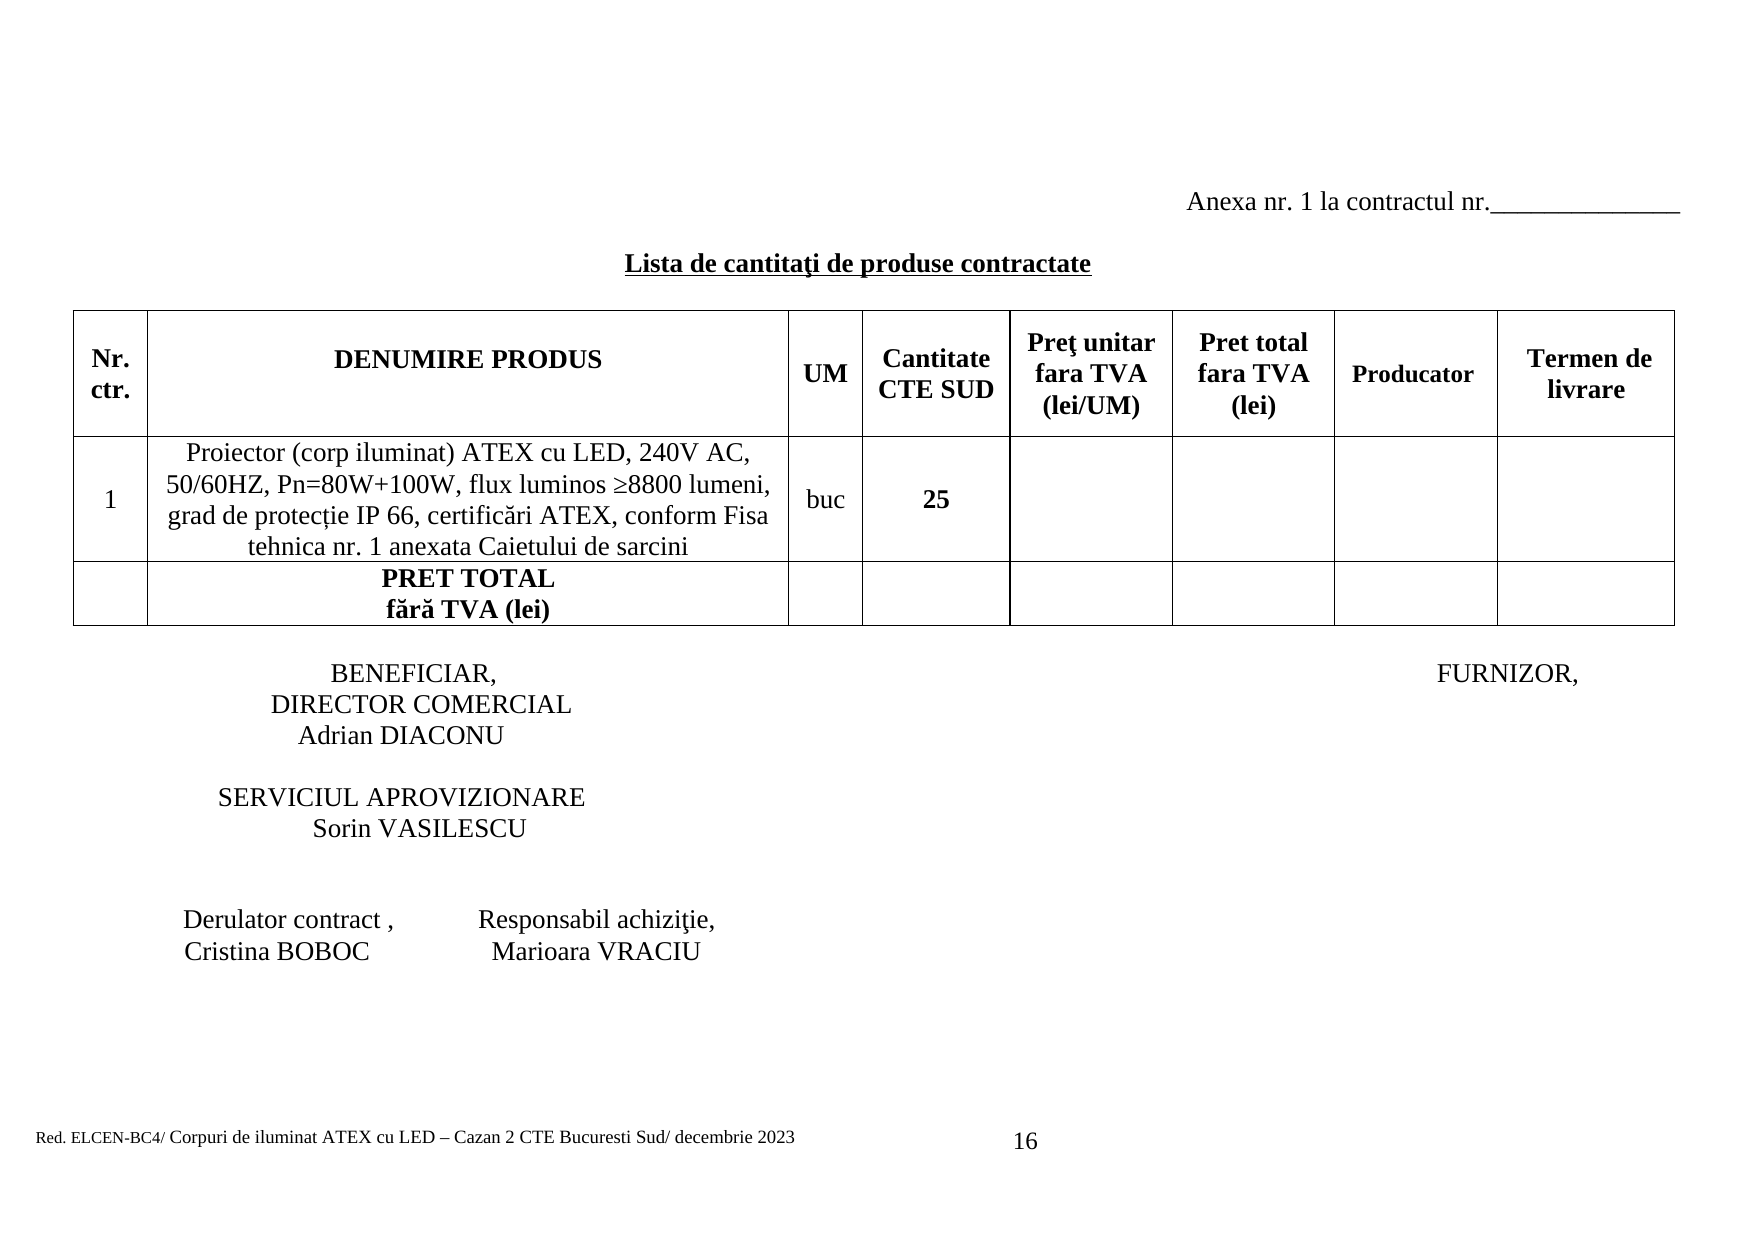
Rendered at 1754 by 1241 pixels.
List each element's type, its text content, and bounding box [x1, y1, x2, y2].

table_cell 1 [74, 437, 147, 561]
table_header Nr. ctr. [74, 311, 147, 436]
text Adrian DIACONU [35, 719, 1680, 750]
table_cell [1335, 562, 1497, 624]
table_cell [1498, 437, 1674, 561]
text Anexa nr. 1 la contractul nr.______________ [35, 185, 1680, 216]
table_cell [1498, 562, 1674, 624]
table_cell [1173, 562, 1334, 624]
text SERVICIUL APROVIZIONARE [35, 781, 1680, 812]
text Lista de cantitaţi de produse contractate [35, 248, 1680, 279]
table_header Preţ unitar fara TVA (lei/UM) [1011, 311, 1172, 436]
table_cell buc [789, 437, 862, 561]
table_cell [789, 562, 862, 624]
text Sorin VASILESCU [35, 812, 1680, 843]
table_header Cantitate CTE SUD [863, 311, 1009, 436]
table_cell [1011, 562, 1172, 624]
table_cell [1011, 437, 1172, 561]
table_header UM [789, 311, 862, 436]
table_cell [74, 562, 147, 624]
table_cell [1335, 437, 1497, 561]
table_cell 25 [863, 437, 1009, 561]
text BENEFICIAR, FURNIZOR, [109, 657, 1680, 688]
table_header Producator [1335, 311, 1497, 436]
table_header Termen de livrare [1498, 311, 1674, 436]
table_cell Proiector (corp iluminat) ATEX cu LED, 240V AC, 50/60HZ, Pn=80W+100W, flux luminos ≥8800 lumeni, grad de protecție IP 66, certificări ATEX, conform Fisa tehnica nr. 1 anexata Caietului de sarcini [148, 437, 788, 561]
table_cell [1173, 437, 1334, 561]
table_cell PRET TOTAL fără TVA (lei) [148, 562, 788, 624]
text Derulator contract , Responsabil achiziţie, [35, 903, 1680, 934]
table_header DENUMIRE PRODUS [148, 311, 788, 436]
text DIRECTOR COMERCIAL [35, 688, 1680, 719]
table_header Pret total fara TVA (lei) [1173, 311, 1334, 436]
text Cristina BOBOC Marioara VRACIU [35, 934, 1680, 966]
table_cell [863, 562, 1009, 624]
